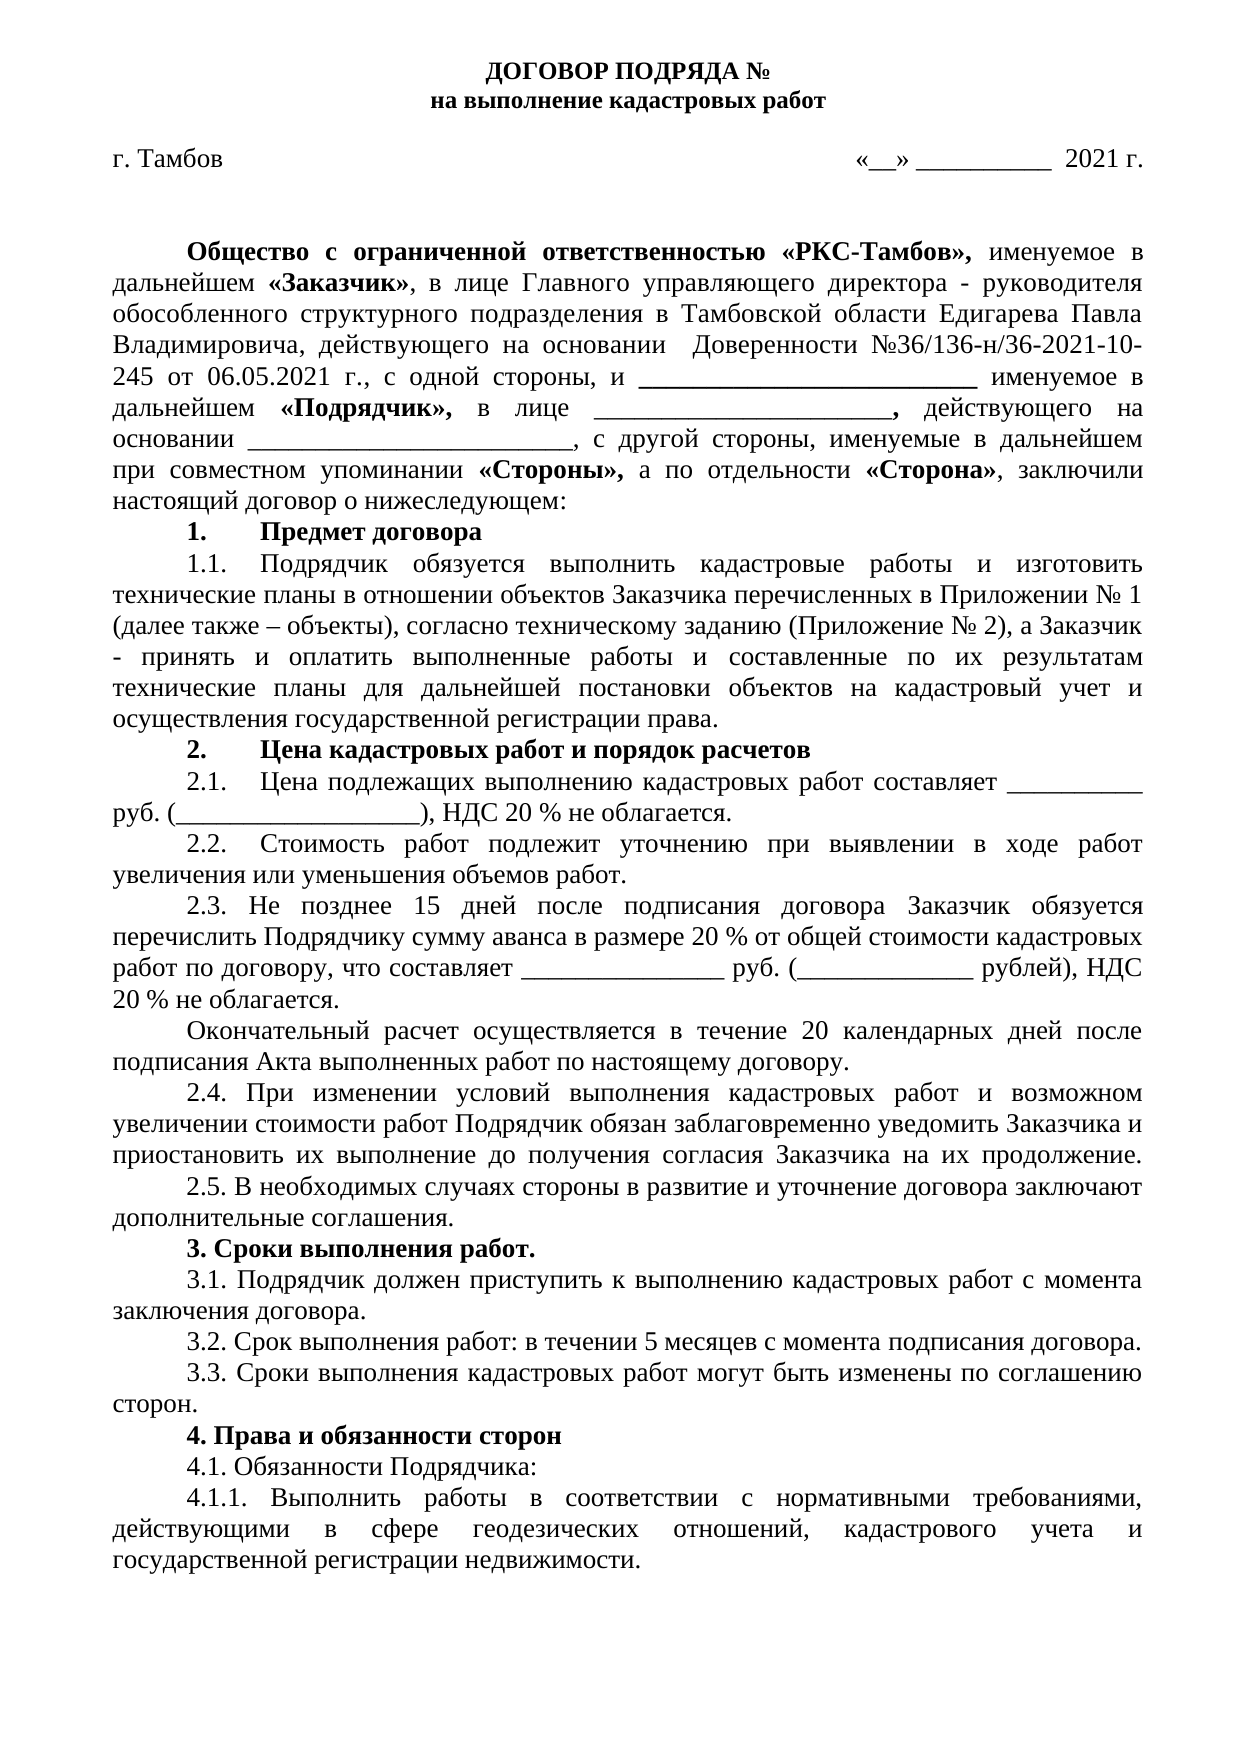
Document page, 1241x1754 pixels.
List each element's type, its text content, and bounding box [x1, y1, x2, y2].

text 2.3. Не позднее 15 дней после подписания договора Заказчик обязуется перечислить Подрядчику сумму аванса в размере 20 % от общей стоимости кадастровых работ по договору, что составляет _______________ руб. (_____________ рублей), НДС 20 % не облагается. [112, 889, 1144, 1014]
table_header «__» __________ 2021 г. [628, 142, 1155, 173]
text Окончательный расчет осуществляется в течение 20 календарных дней после подписания Акта выполненных работ по настоящему договору. [112, 1014, 1144, 1076]
text 3.3. Сроки выполнения кадастровых работ могут быть изменены по соглашению сторон. [112, 1356, 1144, 1419]
list Предмет договора [112, 516, 1144, 547]
table_header г. Тамбов [101, 142, 628, 173]
text 4. Права и обязанности сторон [112, 1419, 1144, 1450]
list Стоимость работ подлежит уточнению при выявлении в ходе работ увеличения или уменьшения объемов работ. [112, 827, 1144, 889]
title ДОГОВОР ПОДРЯДА № [112, 56, 1144, 85]
list Цена подлежащих выполнению кадастровых работ составляет __________ руб. (__________________), НДС 20 % не облагается. [112, 765, 1144, 827]
text 4.1.1. Выполнить работы в соответствии с нормативными требованиями, действующими в сфере геодезических отношений, кадастрового учета и государственной регистрации недвижимости. [112, 1481, 1144, 1574]
title на выполнение кадастровых работ [112, 85, 1144, 114]
text 3.1. Подрядчик должен приступить к выполнению кадастровых работ с момента заключения договора. [112, 1263, 1144, 1325]
text 3.2. Срок выполнения работ: в течении 5 месяцев с момента подписания договора. [112, 1325, 1144, 1356]
text 3. Сроки выполнения работ. [112, 1232, 1144, 1263]
list Подрядчик обязуется выполнить кадастровые работы и изготовить технические планы в отношении объектов Заказчика перечисленных в Приложении № 1 (далее также – объекты), согласно техническому заданию (Приложение № 2), а Заказчик - принять и оплатить выполненные работы и составленные по их результатам технические планы для дальнейшей постановки объектов на кадастровый учет и осуществления государственной регистрации права. [112, 547, 1144, 684]
text 4.1. Обязанности Подрядчика: [112, 1450, 1144, 1481]
text Общество с ограниченной ответственностью «РКС-Тамбов», именуемое в дальнейшем «Заказчик», в лице Главного управляющего директора - руководителя обособленного структурного подразделения в Тамбовской области Едигарева Павла Владимировича, действующего на основании Доверенности №36/136-н/36-2021-10-245 от 06.05.2021 г., с одной стороны, и _________________________ именуемое в дальнейшем «Подрядчик», в лице ______________________, действующего на основании ________________________, с другой стороны, именуемые в дальнейшем при совместном упоминании «Стороны», а по отдельности «Сторона», заключили настоящий договор о нижеследующем: [112, 235, 1144, 516]
list Подрядчик обязуется выполнить кадастровые работы и изготовить технические планы в отношении объектов Заказчика перечисленных в Приложении № 1 (далее также – объекты), согласно техническому заданию (Приложение № 2), а Заказчик - принять и оплатить выполненные работы и составленные по их результатам технические планы для дальнейшей постановки объектов на кадастровый учет и осуществления государственной регистрации права. [112, 687, 1144, 733]
list Цена кадастровых работ и порядок расчетов [112, 733, 1144, 765]
text 2.4. При изменении условий выполнения кадастровых работ и возможном увеличении стоимости работ Подрядчик обязан заблаговременно уведомить Заказчика и приостановить их выполнение до получения согласия Заказчика на их продолжение. 2.5. В необходимых случаях стороны в развитие и уточнение договора заключают дополнительные соглашения. [112, 1076, 1144, 1232]
